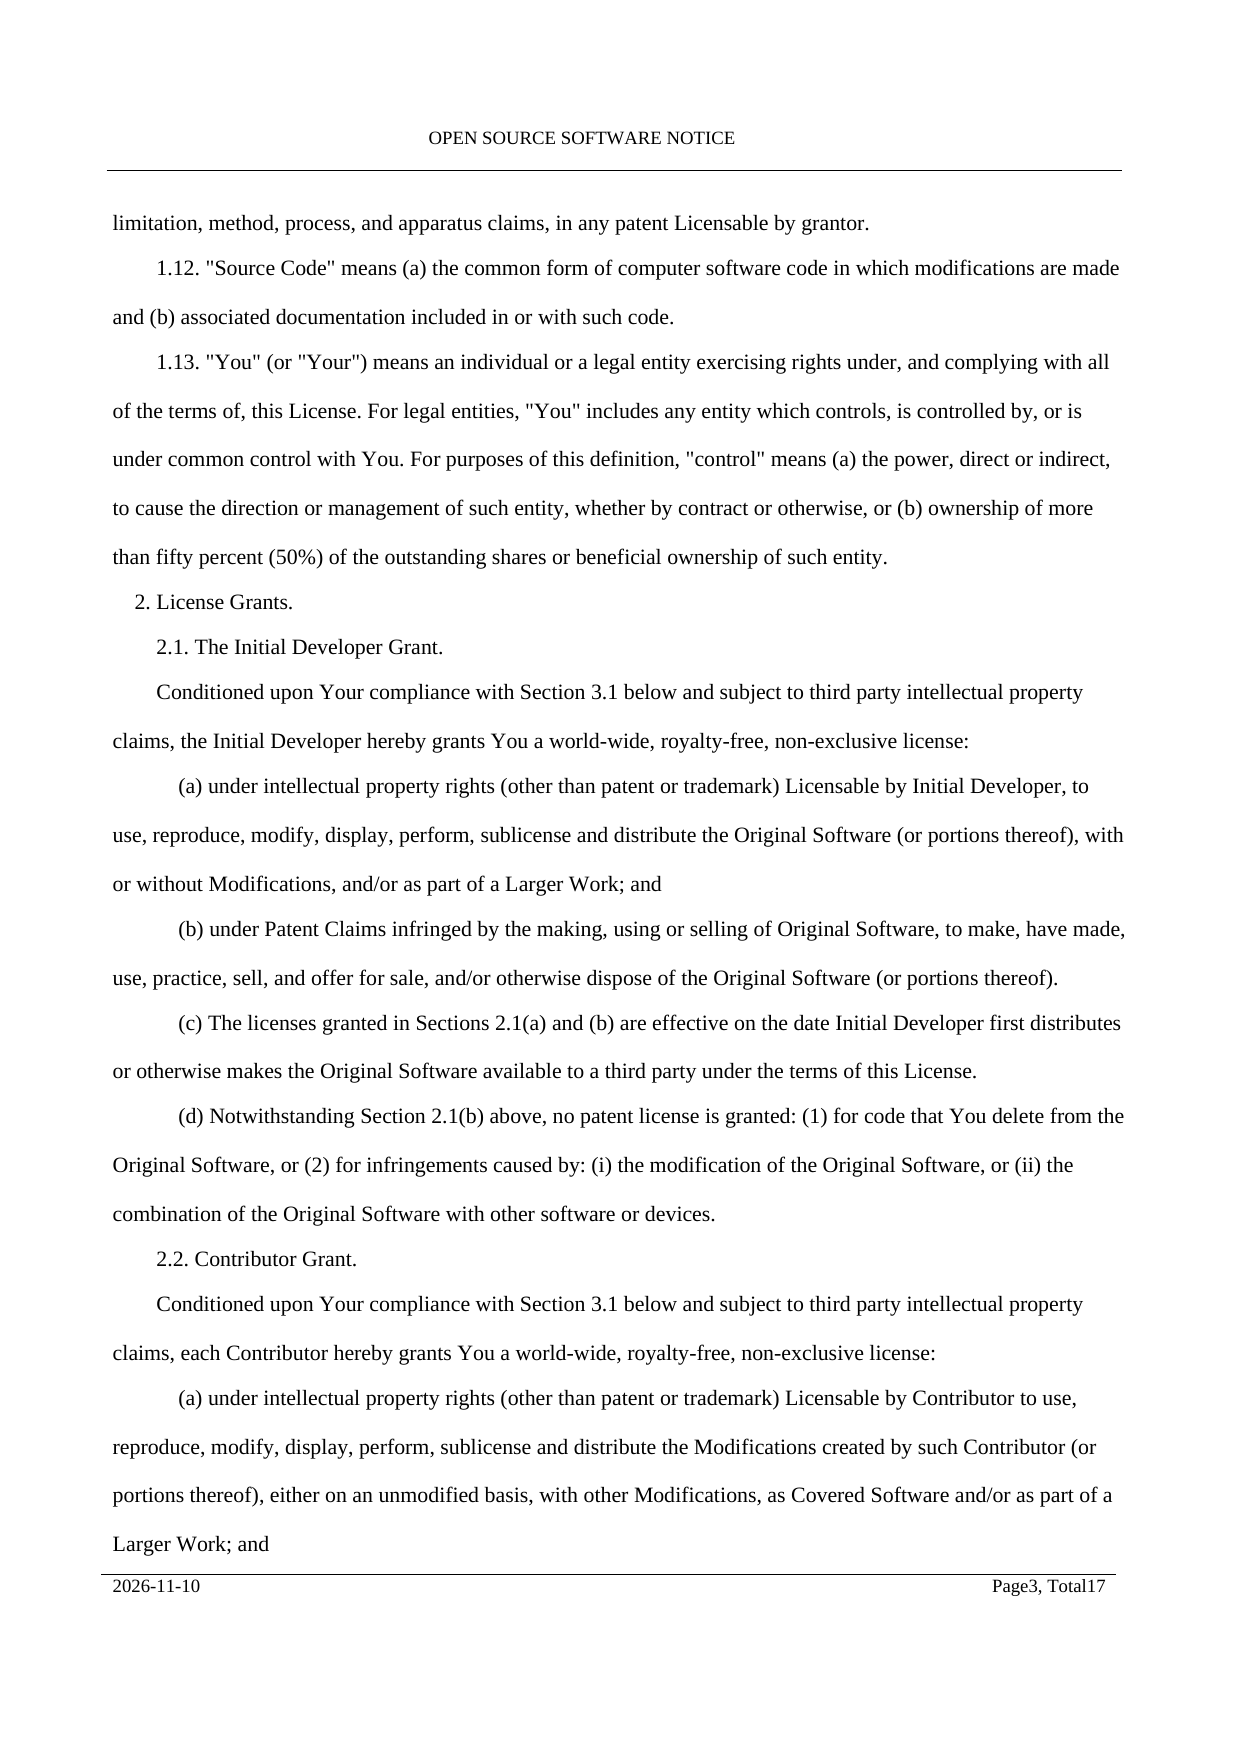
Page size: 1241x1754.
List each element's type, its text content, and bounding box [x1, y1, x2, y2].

text Conditioned upon Your compliance with Section 3.1 below and subject to third party intellectual property claims, each Contributor hereby grants You a world-wide, royalty-free, non-exclusive license: [112, 1287, 1128, 1369]
text (b) under Patent Claims infringed by the making, using or selling of Original Software, to make, have made, use, practice, sell, and offer for sale, and/or otherwise dispose of the Original Software (or portions thereof). [112, 912, 1128, 993]
text 1.12. "Source Code" means (a) the common form of computer software code in which modifications are made and (b) associated documentation included in or with such code. [112, 251, 1128, 333]
text Conditioned upon Your compliance with Section 3.1 below and subject to third party intellectual property claims, the Initial Developer hereby grants You a world-wide, royalty-free, non-exclusive license: [112, 676, 1128, 757]
text (d) Notwithstanding Section 2.1(b) above, no patent license is granted: (1) for code that You delete from the Original Software, or (2) for infringements caused by: (i) the modification of the Original Software, or (ii) the combination of the Original Software with other software or devices. [112, 1100, 1128, 1230]
text 2. License Grants. [112, 585, 1128, 618]
text (c) The licenses granted in Sections 2.1(a) and (b) are effective on the date Initial Developer first distributes or otherwise makes the Original Software available to a third party under the terms of this License. [112, 1006, 1128, 1087]
text (a) under intellectual property rights (other than patent or trademark) Licensable by Initial Developer, to use, reproduce, modify, display, perform, sublicense and distribute the Original Software (or portions thereof), with or without Modifications, and/or as part of a Larger Work; and [112, 769, 1128, 899]
text (a) under intellectual property rights (other than patent or trademark) Licensable by Contributor to use, reproduce, modify, display, perform, sublicense and distribute the Modifications created by such Contributor (or portions thereof), either on an unmodified basis, with other Modifications, as Covered Software and/or as part of a Larger Work; and [112, 1381, 1128, 1560]
text 2.1. The Initial Developer Grant. [112, 631, 1128, 663]
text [112, 206, 1128, 239]
text 1.13. "You" (or "Your") means an individual or a legal entity exercising rights under, and complying with all of the terms of, this License. For legal entities, "You" includes any entity which controls, is controlled by, or is under common control with You. For purposes of this definition, "control" means (a) the power, direct or indirect, to cause the direction or management of such entity, whether by contract or otherwise, or (b) ownership of more than fifty percent (50%) of the outstanding shares or beneficial ownership of such entity. [112, 345, 1128, 573]
text 2.2. Contributor Grant. [112, 1242, 1128, 1275]
